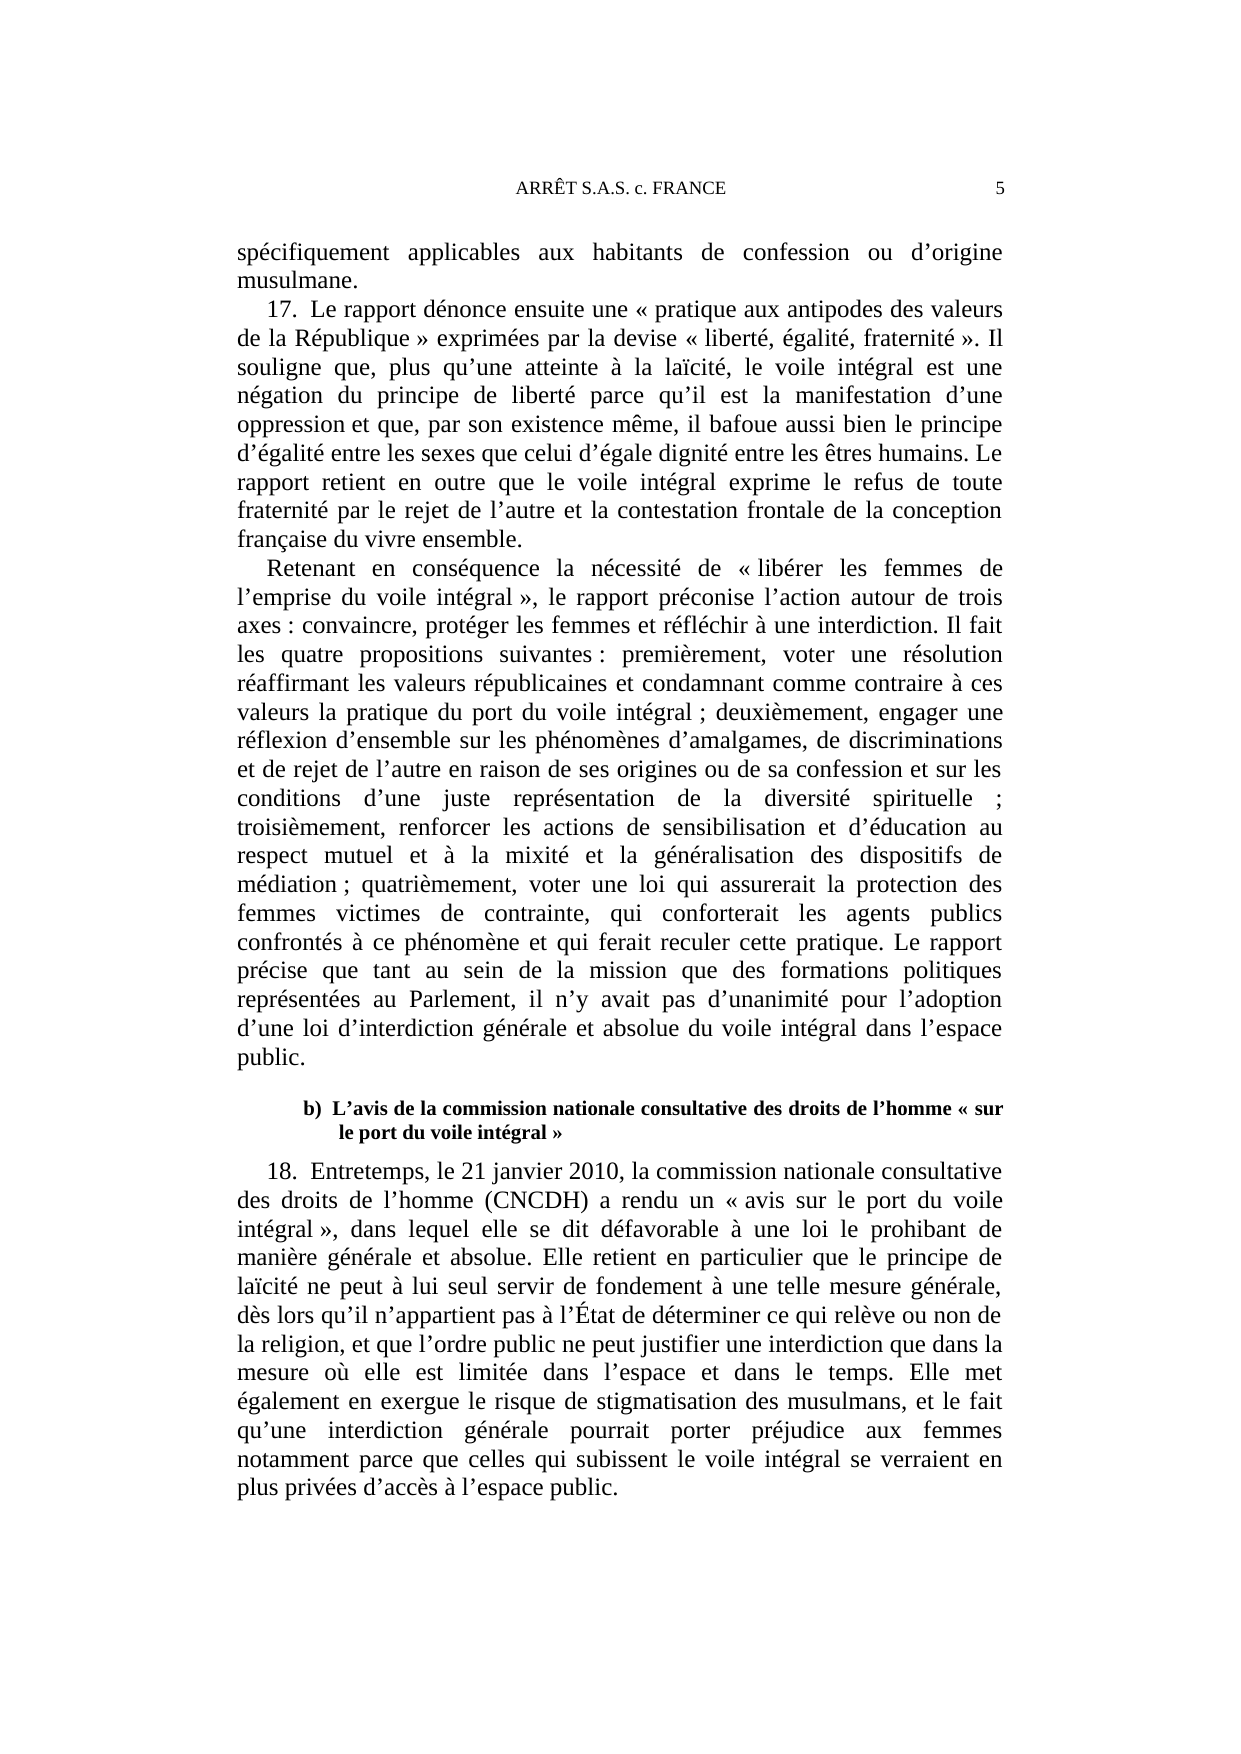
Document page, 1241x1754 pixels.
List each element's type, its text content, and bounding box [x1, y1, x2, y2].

text 17. Le rapport dénonce ensuite une « pratique aux antipodes des valeurs de la République » exprimées par la devise « liberté, égalité, fraternité ». Il souligne que, plus qu’une atteinte à la laïcité, le voile intégral est une négation du principe de liberté parce qu’il est la manifestation d’une oppression et que, par son existence même, il bafoue aussi bien le principe d’égalité entre les sexes que celui d’égale dignité entre les êtres humains. Le rapport retient en outre que le voile intégral exprime le refus de toute fraternité par le rejet de l’autre et la contestation frontale de la conception française du vivre ensemble. [237, 294, 1003, 553]
subtitle b) L’avis de la commission nationale consultative des droits de l’homme « sur le port du voile intégral » [303, 1096, 1003, 1144]
text 18. Entretemps, le 21 janvier 2010, la commission nationale consultative des droits de l’homme (CNCDH) a rendu un « avis sur le port du voile intégral », dans lequel elle se dit défavorable à une loi le prohibant de manière générale et absolue. Elle retient en particulier que le principe de laïcité ne peut à lui seul servir de fondement à une telle mesure générale, dès lors qu’il n’appartient pas à l’État de déterminer ce qui relève ou non de la religion, et que l’ordre public ne peut justifier une interdiction que dans la mesure où elle est limitée dans l’espace et dans le temps. Elle met également en exergue le risque de stigmatisation des musulmans, et le fait qu’une interdiction générale pourrait porter préjudice aux femmes notamment parce que celles qui subissent le voile intégral se verraient en plus privées d’accès à l’espace public. [237, 1156, 1003, 1501]
text Retenant en conséquence la nécessité de « libérer les femmes de l’emprise du voile intégral », le rapport préconise l’action autour de trois axes : convaincre, protéger les femmes et réfléchir à une interdiction. Il fait les quatre propositions suivantes : premièrement, voter une résolution réaffirmant les valeurs républicaines et condamnant comme contraire à ces valeurs la pratique du port du voile intégral ; deuxièmement, engager une réflexion d’ensemble sur les phénomènes d’amalgames, de discriminations et de rejet de l’autre en raison de ses origines ou de sa confession et sur les conditions d’une juste représentation de la diversité spirituelle ; troisièmement, renforcer les actions de sensibilisation et d’éducation au respect mutuel et à la mixité et la généralisation des dispositifs de médiation ; quatrièmement, voter une loi qui assurerait la protection des femmes victimes de contrainte, qui conforterait les agents publics confrontés à ce phénomène et qui ferait reculer cette pratique. Le rapport précise que tant au sein de la mission que des formations politiques représentées au Parlement, il n’y avait pas d’unanimité pour l’adoption d’une loi d’interdiction générale et absolue du voile intégral dans l’espace public. [237, 553, 1003, 1071]
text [237, 237, 1003, 294]
